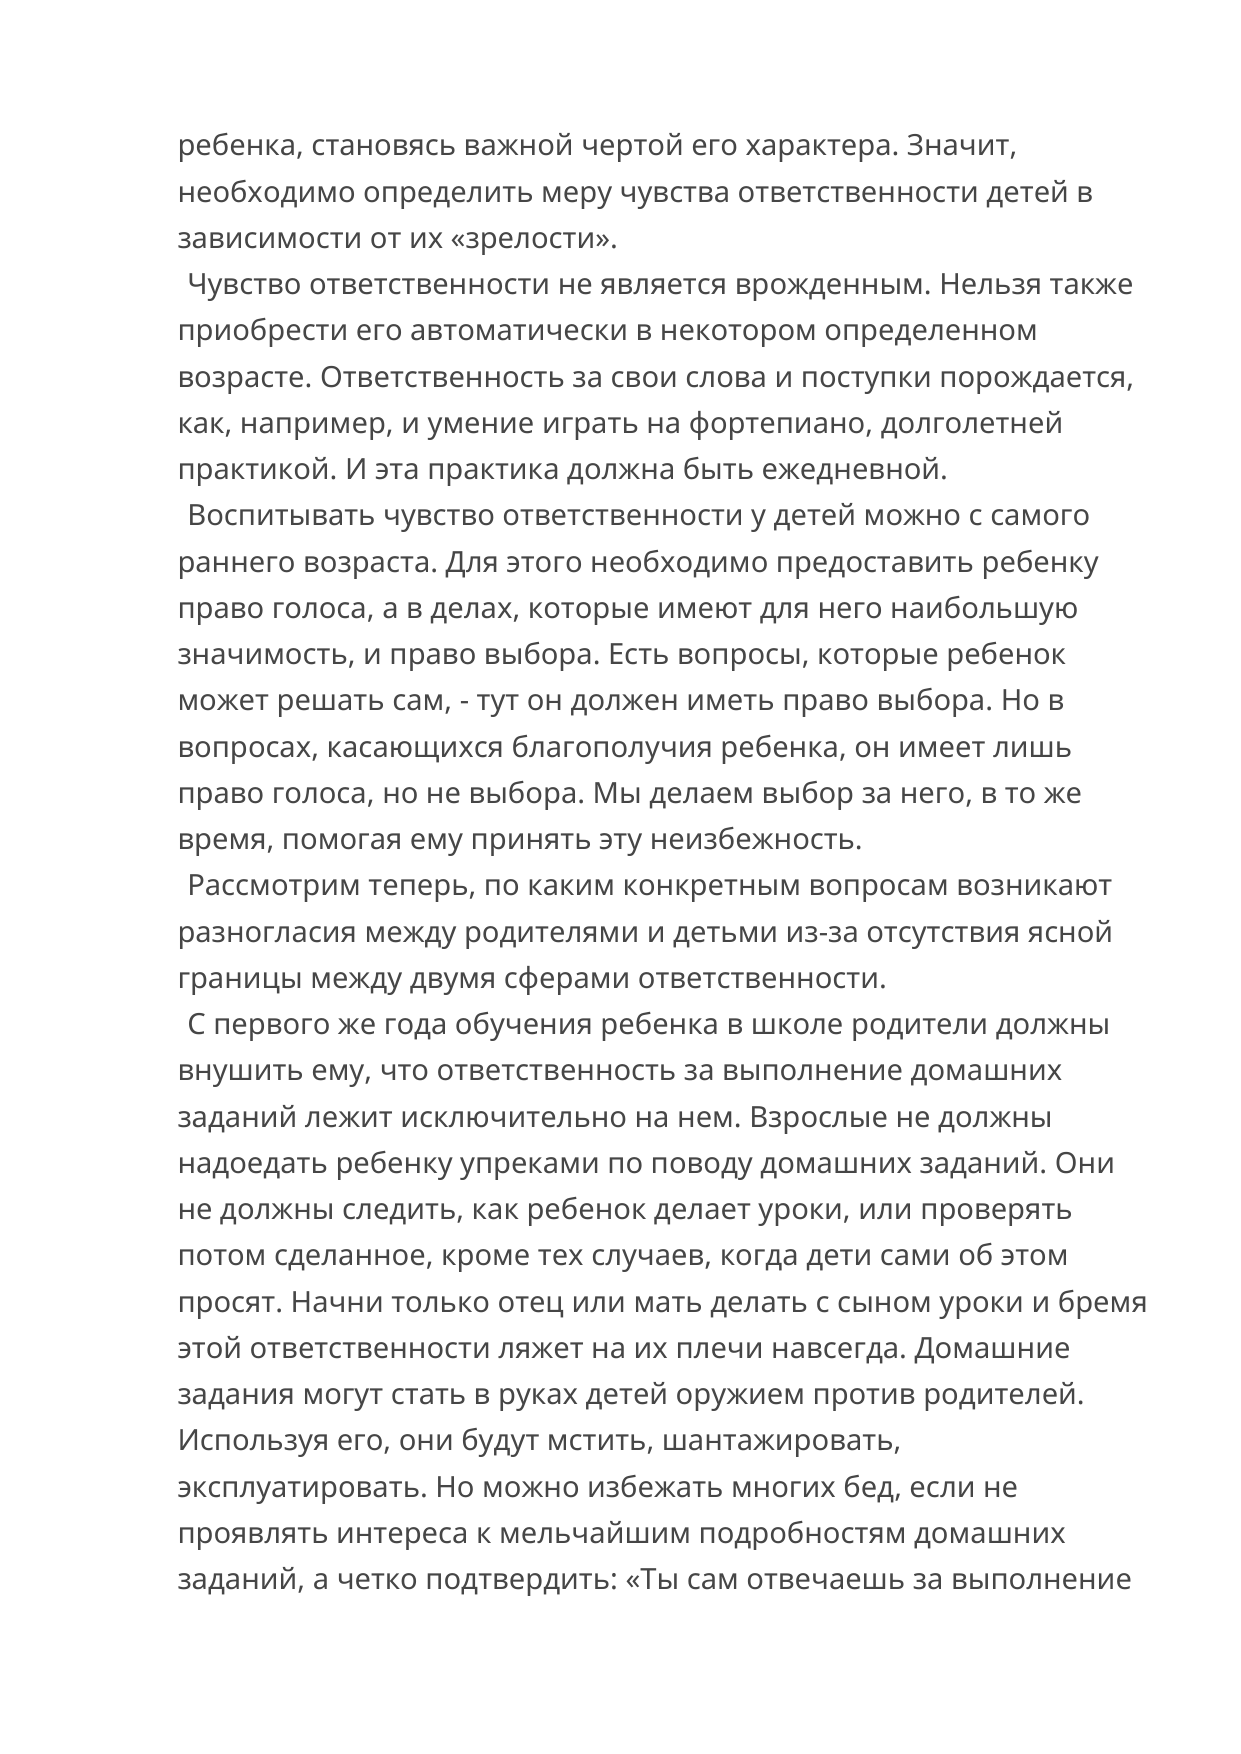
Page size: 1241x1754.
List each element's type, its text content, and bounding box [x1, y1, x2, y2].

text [177, 118, 1152, 257]
text Чувство ответственности не является врожденным. Нельзя также приобрести его автоматически в некотором определенном возрасте. Ответственность за свои слова и поступки порождается, как, например, и умение играть на фортепиано, долголетней практикой. И эта практика должна быть ежедневной. [177, 257, 1152, 488]
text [177, 997, 1152, 1598]
text Воспитывать чувство ответственности у детей можно с самого раннего возраста. Для этого необходимо предоставить ребенку право голоса, а в делах, которые имеют для него наибольшую значимость, и право выбора. Есть вопросы, которые ребенок может решать сам, - тут он должен иметь право выбора. Но в вопросах, касающихся благополучия ребенка, он имеет лишь право голоса, но не выбора. Мы делаем выбор за него, в то же время, помогая ему принять эту неизбежность. [177, 488, 1152, 858]
text Рассмотрим теперь, по каким конкретным вопросам возникают разногласия между родителями и детьми из-за отсутствия ясной границы между двумя сферами ответственности. [177, 858, 1152, 997]
